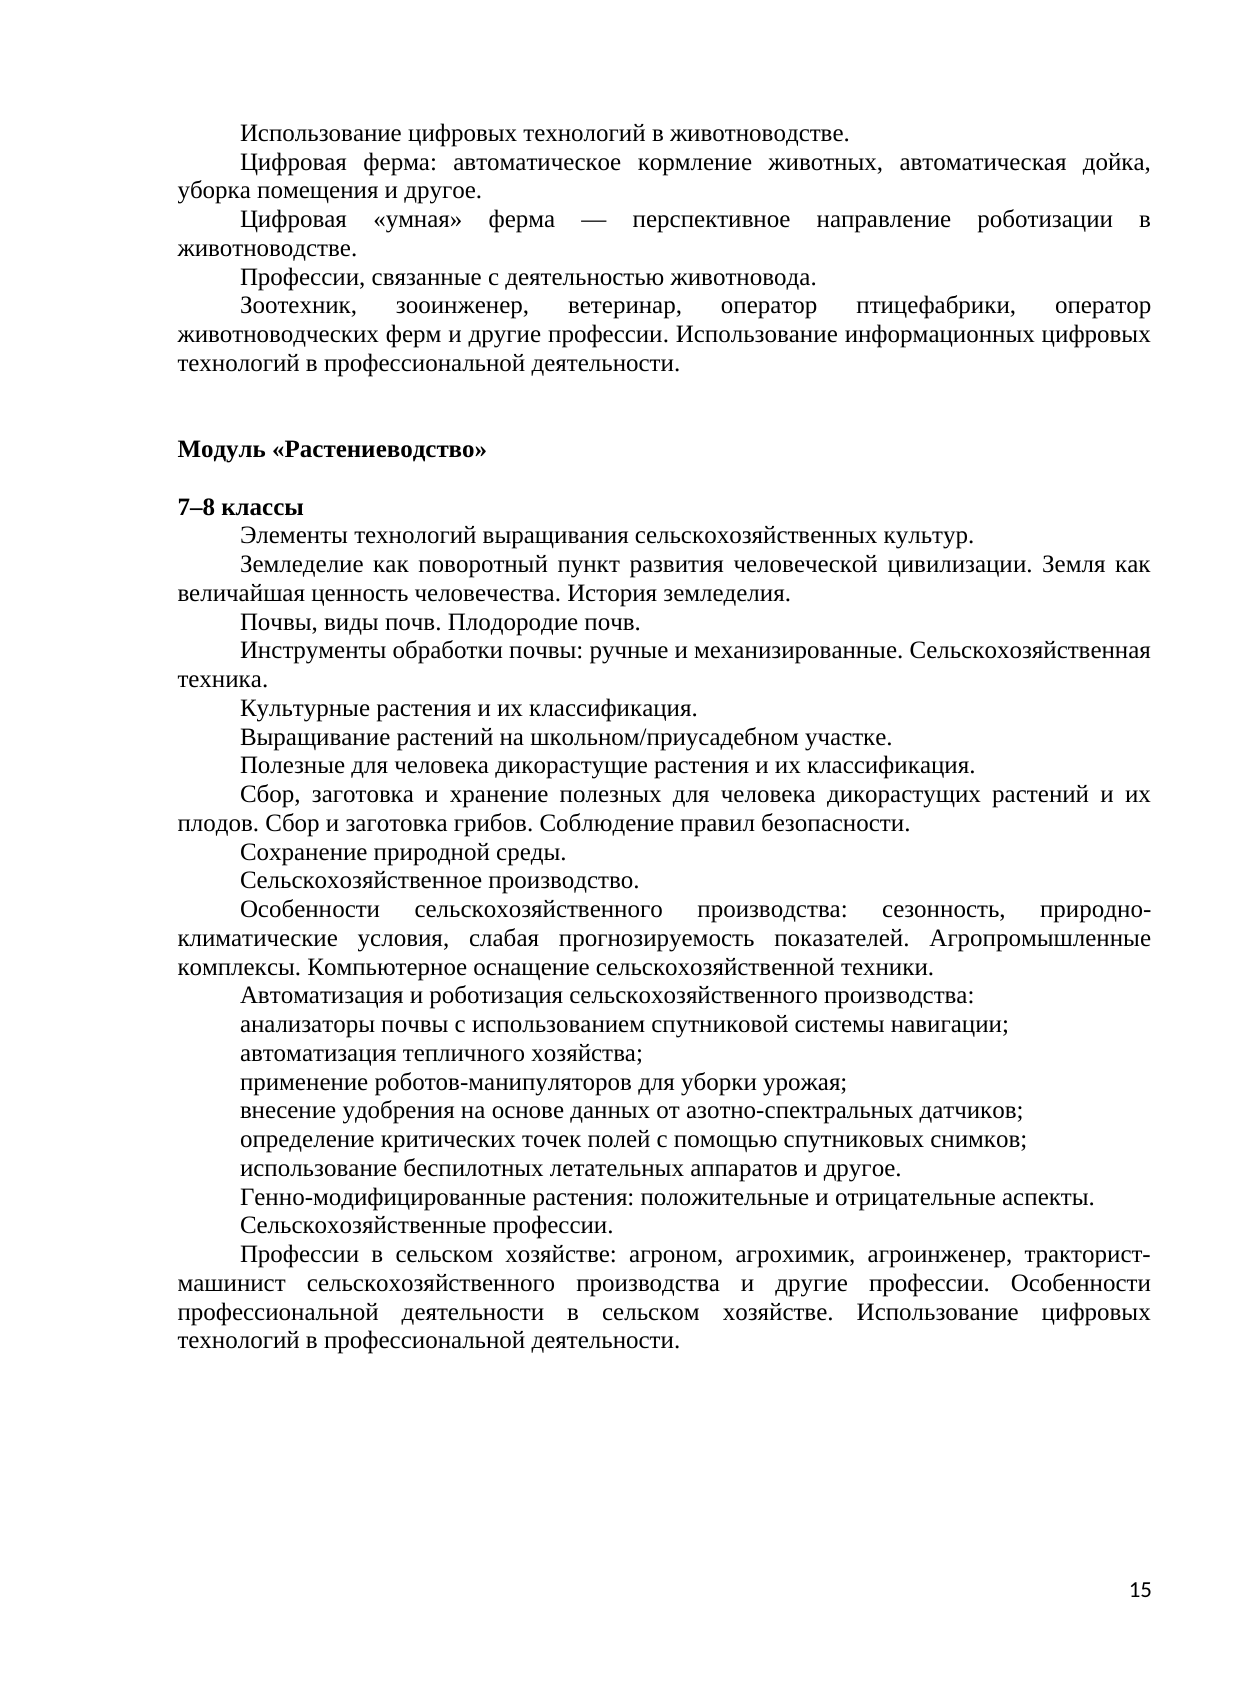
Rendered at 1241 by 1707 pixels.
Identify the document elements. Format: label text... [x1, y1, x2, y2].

text Генно-модифицированные растения: положительные и отрицательные аспекты. [177, 1182, 1152, 1211]
text Автоматизация и роботизация сельскохозяйственного производства: [177, 981, 1152, 1009]
text анализаторы почвы c использованием спутниковой системы навигации; [177, 1009, 1152, 1038]
text Сохранение природной среды. [177, 837, 1152, 866]
text Профессии в сельском хозяйстве: агроном, агрохимик, агроинженер, тракторист-машинист сельскохозяйственного производства и другие профессии. Особенности профессиональной деятельности в сельском хозяйстве. Использование цифровых технологий в профессиональной деятельности. [177, 1239, 1152, 1354]
text Сельскохозяйственное производство. [177, 866, 1152, 894]
text внесение удобрения на основе данных от азотно-спектральных датчиков; [177, 1096, 1152, 1124]
text Почвы, виды почв. Плодородие почв. [177, 607, 1152, 636]
text Особенности сельскохозяйственного производства: сезонность, природно-климатические условия, слабая прогнозируемость показателей. Агропромышленные комплексы. Компьютерное оснащение сельскохозяйственной техники. [177, 894, 1152, 981]
text Земледелие как поворотный пункт развития человеческой цивилизации. Земля как величайшая ценность человечества. История земледелия. [177, 549, 1152, 607]
text применение роботов-манипуляторов для уборки урожая; [177, 1067, 1152, 1096]
text Выращивание растений на школьном/приусадебном участке. [177, 722, 1152, 751]
text Использование цифровых технологий в животноводстве. [177, 118, 1152, 147]
text Модуль «Растениеводство» [177, 434, 1152, 463]
text Инструменты обработки почвы: ручные и механизированные. Сельскохозяйственная техника. [177, 636, 1152, 693]
text Сбор, заготовка и хранение полезных для человека дикорастущих растений и их плодов. Сбор и заготовка грибов. Соблюдение правил безопасности. [177, 779, 1152, 837]
text Зоотехник, зооинженер, ветеринар, оператор птицефабрики, оператор животноводческих ферм и другие профессии. Использование информационных цифровых технологий в профессиональной деятельности. [177, 291, 1152, 377]
text Цифровая ферма: автоматическое кормление животных, автоматическая дойка, уборка помещения и другое. [177, 147, 1152, 204]
text автоматизация тепличного хозяйства; [177, 1038, 1152, 1067]
text Культурные растения и их классификация. [177, 693, 1152, 722]
text определение критических точек полей с помощью спутниковых снимков; [177, 1124, 1152, 1153]
text Полезные для человека дикорастущие растения и их классификация. [177, 751, 1152, 779]
text Профессии, связанные с деятельностью животновода. [177, 262, 1152, 291]
text Цифровая «умная» ферма — перспективное направление роботизации в животноводстве. [177, 204, 1152, 262]
text использование беспилотных летательных аппаратов и другое. [177, 1153, 1152, 1182]
text Сельскохозяйственные профессии. [177, 1211, 1152, 1239]
text Элементы технологий выращивания сельскохозяйственных культур. [177, 521, 1152, 549]
text 7–8 классы [177, 492, 1152, 521]
